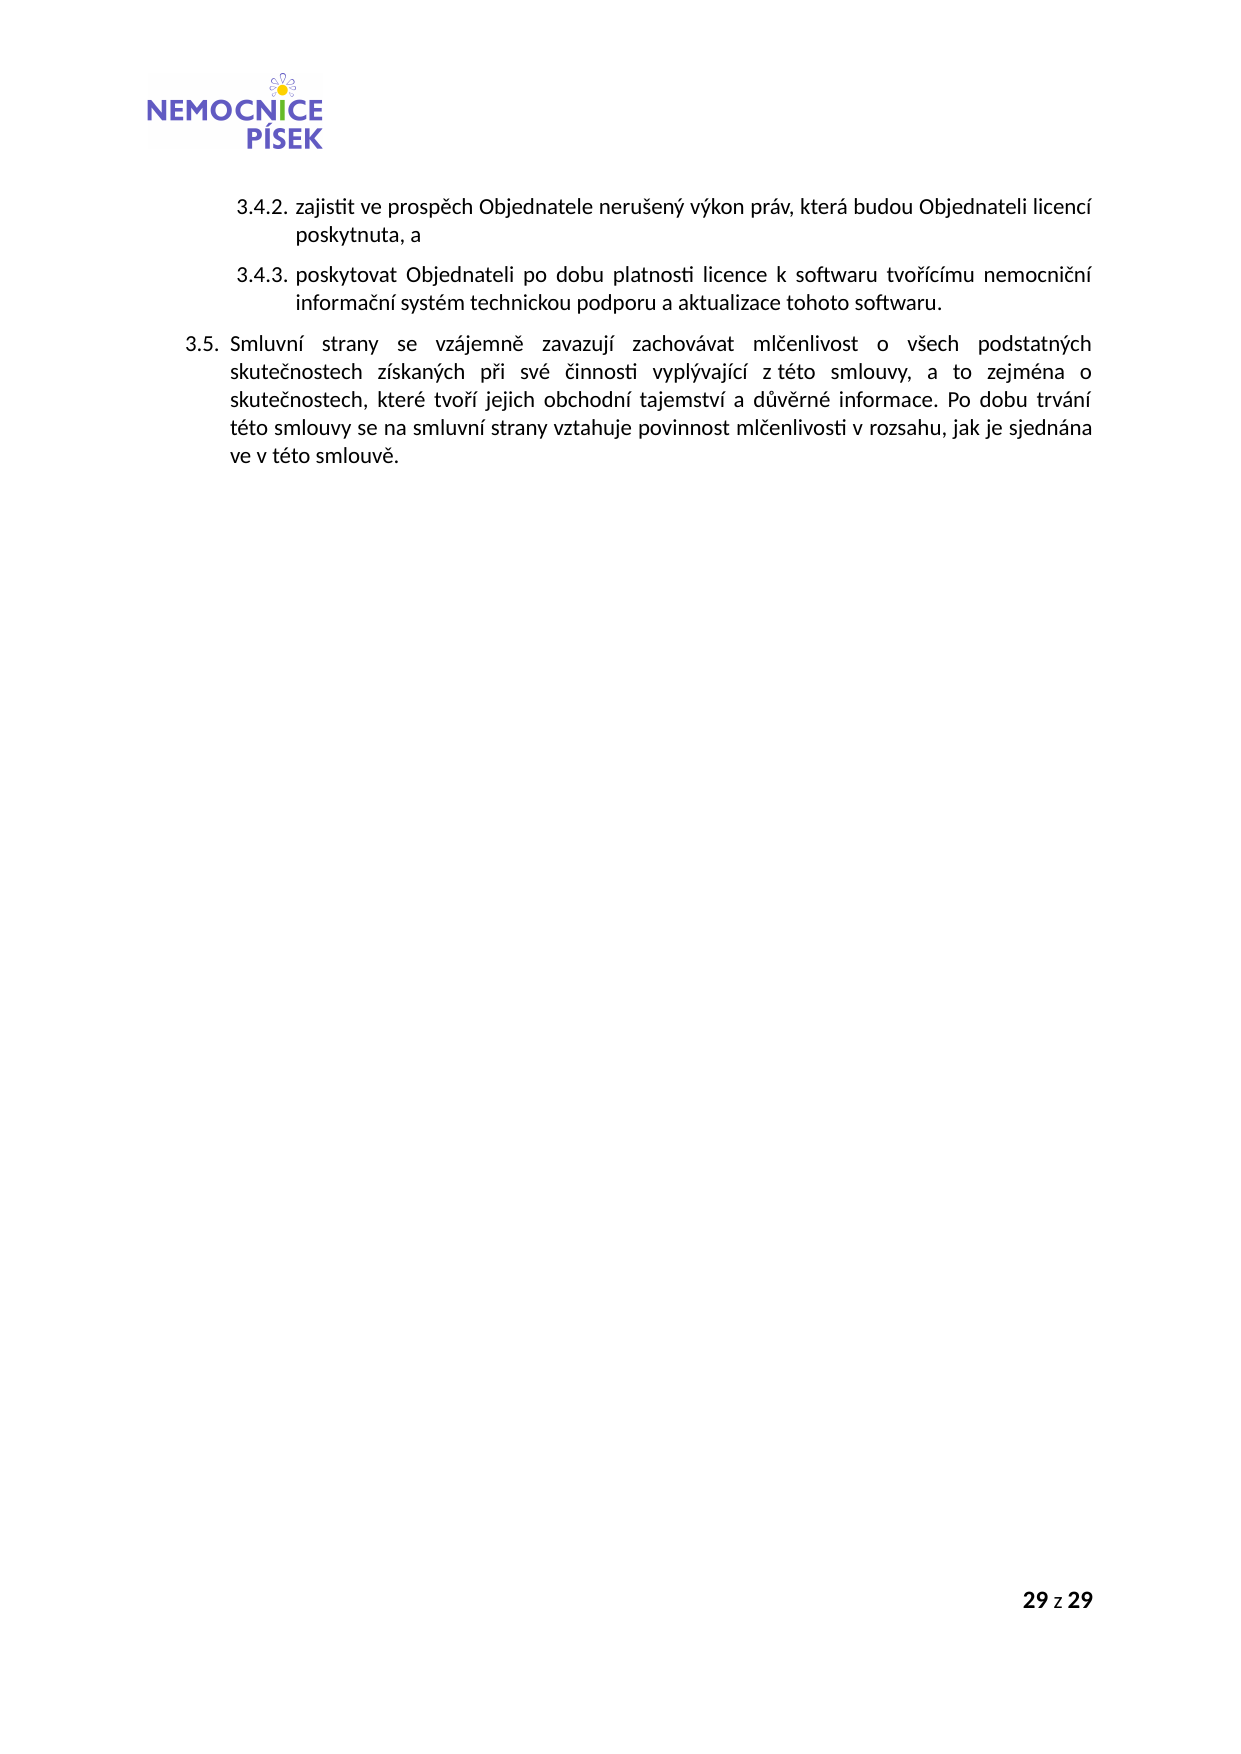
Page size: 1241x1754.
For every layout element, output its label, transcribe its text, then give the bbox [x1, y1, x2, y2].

list Smluvní strany se vzájemně zavazují zachovávat mlčenlivost o všech podstatných skutečnostech získaných při své činnosti vyplývající z této smlouvy, a to zejména o skutečnostech, které tvoří jejich obchodní tajemství a důvěrné informace. Po dobu trvání této smlouvy se na smluvní strany vztahuje povinnost mlčenlivosti v rozsahu, jak je sjednána ve v této smlouvě. [185, 329, 1093, 469]
list zajistit ve prospěch Objednatele nerušený výkon práv, která budou Objednateli licencí poskytnuta, a [236, 192, 1093, 248]
list poskytovat Objednateli po dobu platnosti licence k softwaru tvořícímu nemocniční informační systém technickou podporu a aktualizace tohoto softwaru. [236, 261, 1093, 317]
picture [147, 73, 323, 149]
